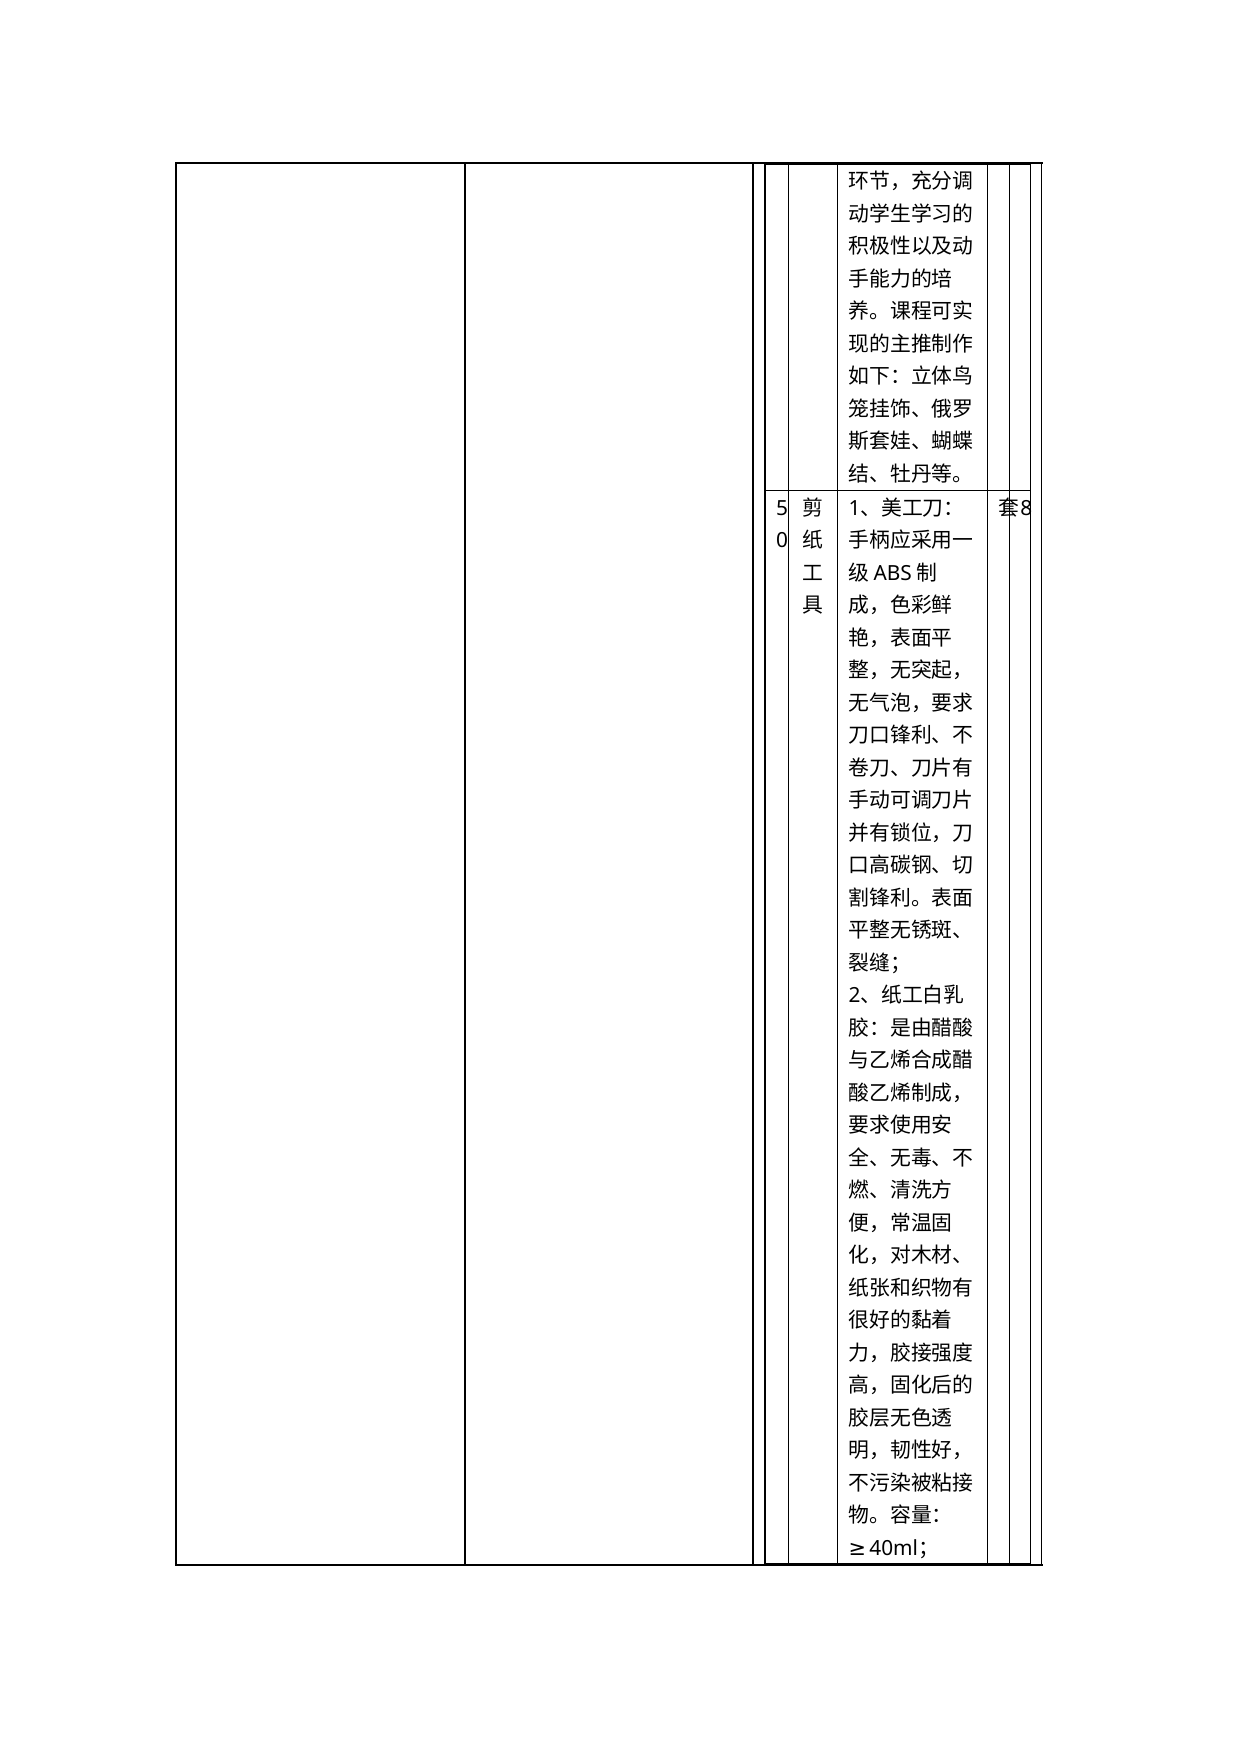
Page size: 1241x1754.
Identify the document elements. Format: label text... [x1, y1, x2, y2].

table_cell [988, 491, 1009, 1563]
table_cell [838, 165, 987, 490]
table_cell [766, 491, 788, 1563]
table_cell [789, 491, 837, 1563]
table_cell [466, 164, 752, 1564]
table_cell [988, 165, 1009, 490]
table_cell [766, 165, 788, 490]
table_cell [789, 165, 837, 490]
table_cell [1031, 164, 1041, 1564]
table_cell [1010, 491, 1030, 1563]
table_cell [1010, 165, 1030, 490]
table_cell [838, 491, 987, 1563]
table_cell 1 [177, 164, 464, 1564]
table_cell [754, 164, 764, 1564]
